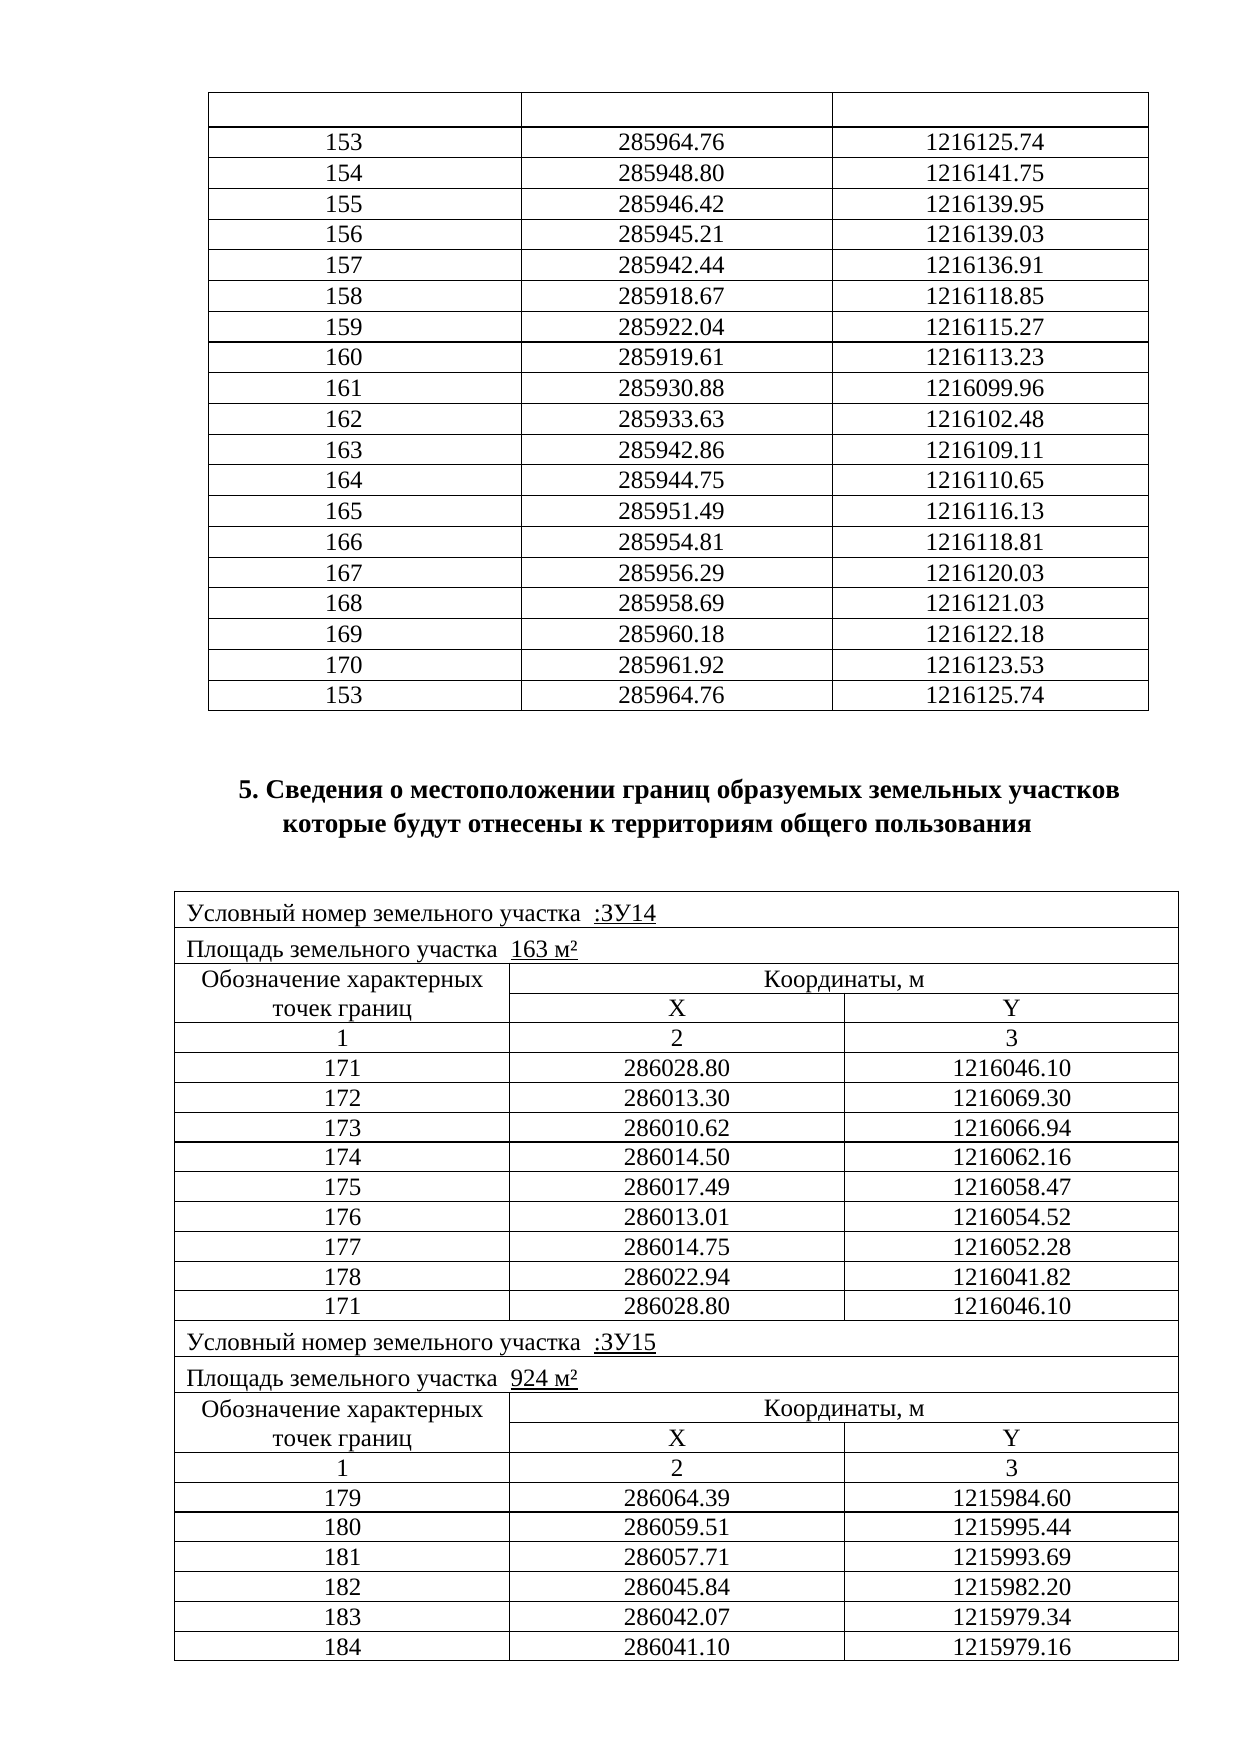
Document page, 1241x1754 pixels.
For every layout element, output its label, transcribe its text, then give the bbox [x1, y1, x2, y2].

table_cell Y [845, 1423, 1178, 1452]
table_cell 286041.10 [510, 1632, 844, 1660]
table_cell 285960.18 [522, 619, 832, 649]
table_cell 1216109.11 [833, 435, 1148, 464]
table_cell 170 [209, 650, 521, 679]
table_cell 3 [845, 1453, 1178, 1482]
table_cell 1215984.60 [845, 1483, 1178, 1511]
table_cell 285954.81 [522, 527, 832, 557]
table_cell 176 [175, 1202, 509, 1231]
table_cell 168 [209, 588, 521, 618]
table_cell 154 [209, 158, 521, 188]
table_cell 1215979.34 [845, 1602, 1178, 1631]
table_cell 153 [209, 681, 521, 710]
table_cell 285956.29 [522, 558, 832, 587]
table_cell 171 [175, 1053, 509, 1082]
table_cell 1215993.69 [845, 1542, 1178, 1571]
table_cell 160 [209, 343, 521, 372]
table_cell 1216122.18 [833, 619, 1148, 649]
table_cell 181 [175, 1542, 509, 1571]
table_cell 1216062.16 [845, 1143, 1178, 1171]
table_cell 1216116.13 [833, 496, 1148, 526]
table_cell Площадь земельного участка 163 м² [175, 928, 1178, 963]
table_cell X [510, 1423, 844, 1452]
table_cell 182 [175, 1572, 509, 1601]
table_cell 173 [175, 1113, 509, 1141]
table_cell 286013.30 [510, 1083, 844, 1112]
table_cell 1216066.94 [845, 1113, 1178, 1141]
table_cell Обозначение характерных точек границ [175, 1393, 509, 1452]
table_cell 285948.80 [522, 158, 832, 188]
table_cell 1216121.03 [833, 588, 1148, 618]
table_cell 158 [209, 281, 521, 311]
table_cell 156 [209, 220, 521, 249]
table_cell 3 [833, 93, 1148, 126]
table_cell 285951.49 [522, 496, 832, 526]
table_cell 285933.63 [522, 404, 832, 434]
table_cell 157 [209, 250, 521, 280]
table_cell 285944.75 [522, 465, 832, 495]
table_cell 286028.80 [510, 1053, 844, 1082]
table_cell 167 [209, 558, 521, 587]
table_cell 285930.88 [522, 373, 832, 403]
table_cell 172 [175, 1083, 509, 1112]
table_cell 1216110.65 [833, 465, 1148, 495]
table_cell 1216099.96 [833, 373, 1148, 403]
table_cell 285958.69 [522, 588, 832, 618]
table_cell Обозначение характерных точек границ [175, 964, 509, 1022]
table_cell 1216120.03 [833, 558, 1148, 587]
table_cell 1216125.74 [833, 681, 1148, 710]
table_cell 286042.07 [510, 1602, 844, 1631]
table_cell 285961.92 [522, 650, 832, 679]
table_cell 1216113.23 [833, 343, 1148, 372]
table_cell 2 [510, 1023, 844, 1052]
table_cell 286064.39 [510, 1483, 844, 1511]
table_cell 285942.44 [522, 250, 832, 280]
table_cell Площадь земельного участка 924 м² [175, 1357, 1178, 1392]
table_cell 1216069.30 [845, 1083, 1178, 1112]
table_cell 1216118.85 [833, 281, 1148, 311]
table_cell 285964.76 [522, 681, 832, 710]
table_cell 1216139.03 [833, 220, 1148, 249]
table_cell 286045.84 [510, 1572, 844, 1601]
table_cell 1 [175, 1023, 509, 1052]
table_cell 1 [175, 1453, 509, 1482]
table_cell 153 [209, 128, 521, 157]
table_cell 285945.21 [522, 220, 832, 249]
table_cell 180 [175, 1513, 509, 1541]
table_cell 161 [209, 373, 521, 403]
table_cell 286010.62 [510, 1113, 844, 1141]
table_cell 159 [209, 312, 521, 341]
table_cell 166 [209, 527, 521, 557]
table_header Условный номер земельного участка :ЗУ14 [175, 892, 1178, 927]
table_cell X [510, 994, 844, 1022]
table_cell 1 [209, 93, 521, 126]
table_cell 286057.71 [510, 1542, 844, 1571]
table_cell 1216046.10 [845, 1053, 1178, 1082]
table_cell 1216136.91 [833, 250, 1148, 280]
table_cell Условный номер земельного участка :ЗУ15 [175, 1321, 1178, 1356]
table_cell 285942.86 [522, 435, 832, 464]
table_cell 1216054.52 [845, 1202, 1178, 1231]
table_cell 286059.51 [510, 1513, 844, 1541]
table_cell 155 [209, 189, 521, 218]
table_cell Y [845, 994, 1178, 1022]
table_cell 179 [175, 1483, 509, 1511]
table_cell 1216052.28 [845, 1232, 1178, 1261]
table_cell 3 [845, 1023, 1178, 1052]
table_cell 1216139.95 [833, 189, 1148, 218]
table_cell 177 [175, 1232, 509, 1261]
table_cell 1215995.44 [845, 1513, 1178, 1541]
table_cell 1216141.75 [833, 158, 1148, 188]
table_cell 286013.01 [510, 1202, 844, 1231]
table_cell 184 [175, 1632, 509, 1660]
table_cell 175 [175, 1172, 509, 1201]
table_cell 162 [209, 404, 521, 434]
table_cell 164 [209, 465, 521, 495]
table_cell 286028.80 [510, 1291, 844, 1320]
table_cell 1216125.74 [833, 128, 1148, 157]
table_cell 165 [209, 496, 521, 526]
table_cell 1216041.82 [845, 1262, 1178, 1290]
table_cell 2 [522, 93, 832, 126]
table_cell 286014.50 [510, 1143, 844, 1171]
table_cell 286014.75 [510, 1232, 844, 1261]
table_cell 1215979.16 [845, 1632, 1178, 1660]
text 5. Сведения о местоположении границ образуемых земельных участков которые будут отнесены к территориям общего пользования [177, 773, 1137, 838]
table_cell 163 [209, 435, 521, 464]
table_cell 178 [175, 1262, 509, 1290]
table_cell 171 [175, 1291, 509, 1320]
table_cell 286022.94 [510, 1262, 844, 1290]
table_cell 285964.76 [522, 128, 832, 157]
table_cell 285918.67 [522, 281, 832, 311]
table_cell 1216115.27 [833, 312, 1148, 341]
table_cell 1216102.48 [833, 404, 1148, 434]
table_cell 1216118.81 [833, 527, 1148, 557]
table_cell 285922.04 [522, 312, 832, 341]
table_cell 1216058.47 [845, 1172, 1178, 1201]
table_cell 1215982.20 [845, 1572, 1178, 1601]
table_cell 174 [175, 1143, 509, 1171]
table_cell 2 [510, 1453, 844, 1482]
table_cell 285919.61 [522, 343, 832, 372]
table_cell 183 [175, 1602, 509, 1631]
table_cell 285946.42 [522, 189, 832, 218]
table_cell 1216123.53 [833, 650, 1148, 679]
table_cell Координаты, м [510, 1393, 1178, 1422]
table_cell 286017.49 [510, 1172, 844, 1201]
table_cell Координаты, м [510, 964, 1178, 992]
table_cell 169 [209, 619, 521, 649]
table_cell 1216046.10 [845, 1291, 1178, 1320]
